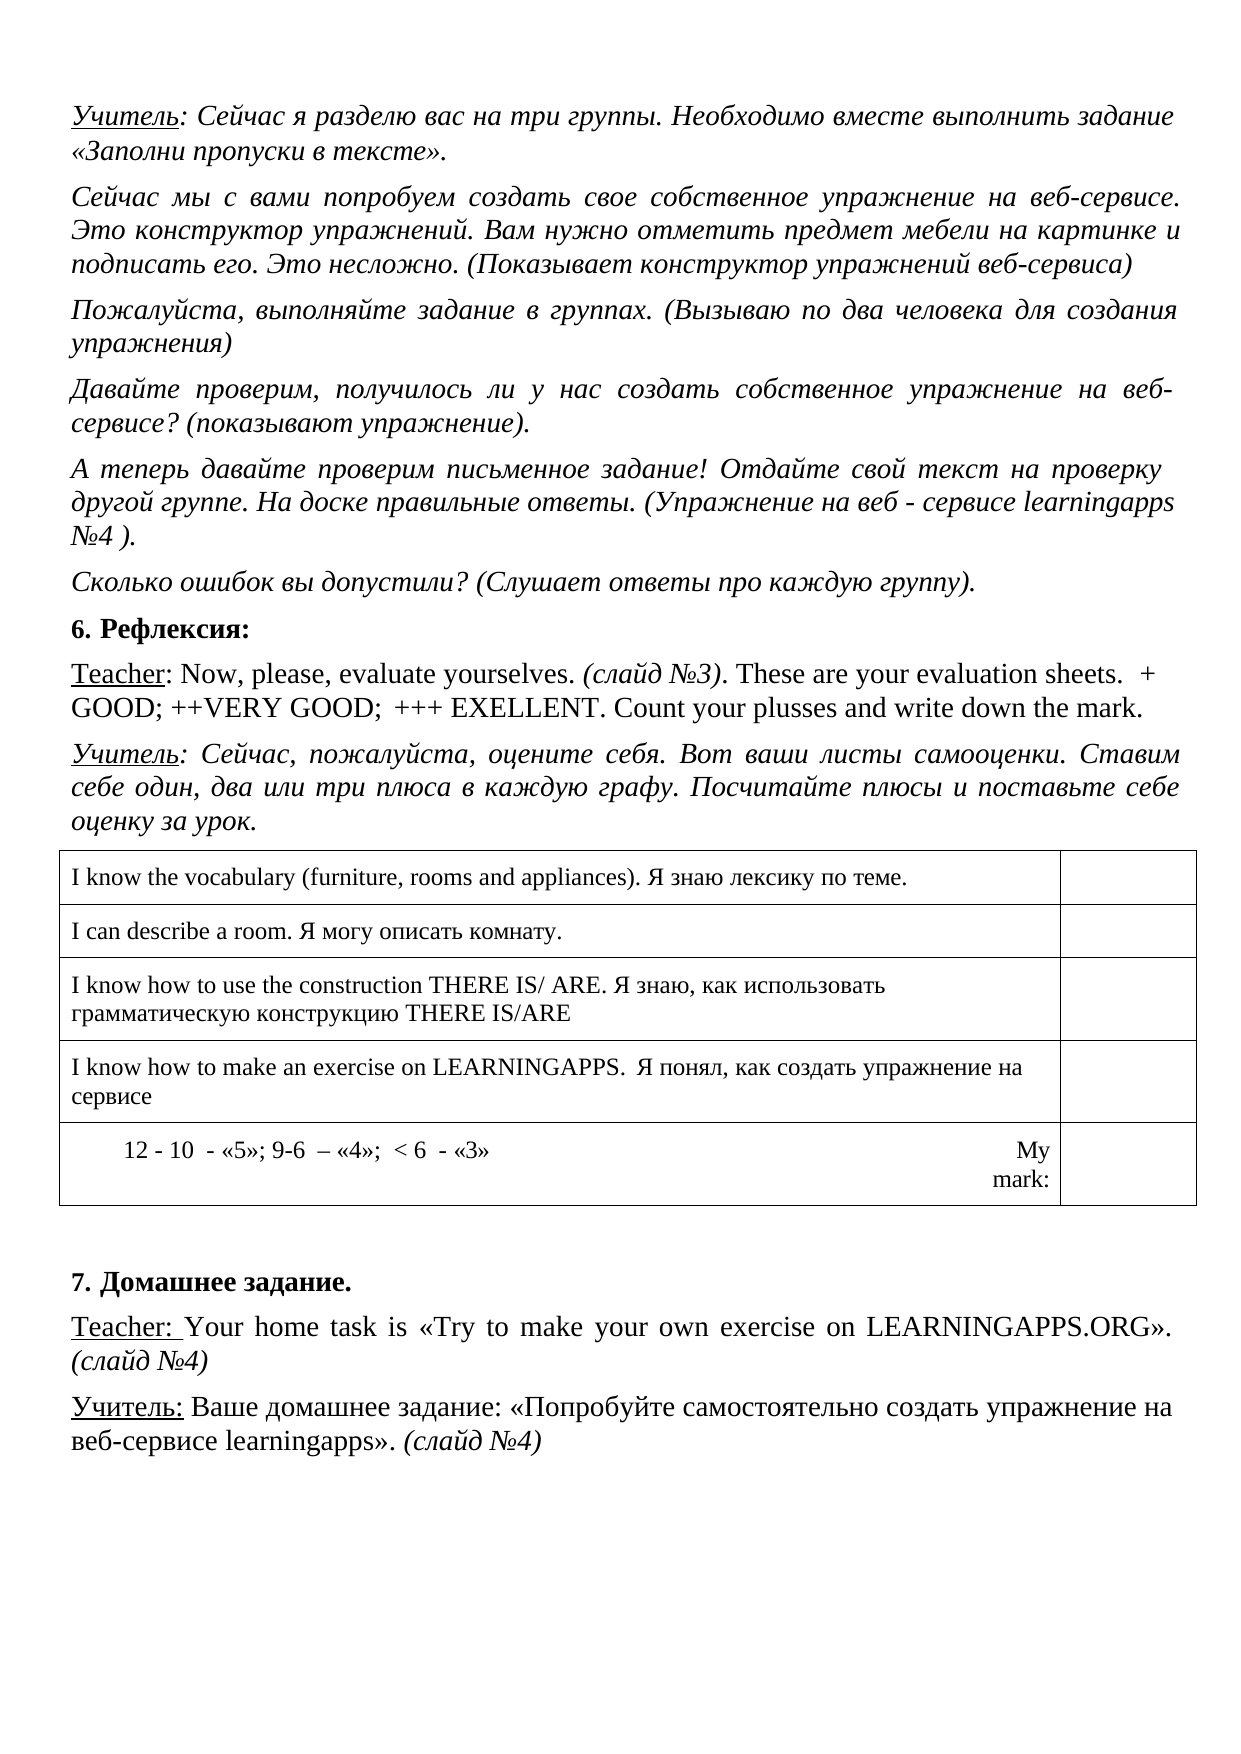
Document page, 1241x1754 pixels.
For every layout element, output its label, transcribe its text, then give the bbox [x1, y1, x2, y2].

table_cell I can describe a room. Я могу описать комнату. [60, 905, 1060, 957]
text Сколько ошибок вы допустили? (Слушает ответы про каждую группу). [71, 564, 1207, 598]
text Сейчас мы с вами попробуем создать свое собственное упражнение на веб-сервисе. Это конструктор упражнений. Вам нужно отметить предмет мебели на картинке и подписать его. Это несложно. (Показывает конструктор упражнений веб-сервиса) [71, 179, 1182, 279]
text Учитель: Сейчаc, пожалуйста, оцените себя. Вот ваши листы самооценки. Ставим себе один, два или три плюса в каждую графу. Посчитайте плюсы и поставьте себе оценку за урок. [71, 736, 1181, 836]
text Teacher: Now, please, evaluate yourselves. (слайд №3). These are your evaluation sheets. + GOOD; ++VERY GOOD; +++ EXELLENT. Count your plusses and write down the mark. [71, 656, 1207, 723]
table_cell 12 - 10 - «5»; 9-6 – «4»; < 6 - «3» My mark: [60, 1123, 1060, 1204]
text А теперь давайте проверим письменное задание! Отдайте свой текст на проверку другой группе. На доске правильные ответы. (Упражнение на веб - сервисе learningapps [71, 451, 1207, 518]
table_cell I know how to make an exercise on LEARNINGAPPS. Я понял, как создать упражнение на сервисе [60, 1041, 1060, 1122]
table_cell [1061, 958, 1196, 1039]
text Учитель: Ваше домашнее задание: «Попробуйте самостоятельно создать упражнение на веб-сервисе learningapps». (слайд №4) [71, 1389, 1181, 1456]
text №4 ). [71, 518, 1207, 552]
subtitle Рефлексия: [71, 611, 1207, 644]
subtitle Домашнее задание. [71, 1264, 1207, 1298]
text Teacher: Your home task is «Try to make your own exercise on LEARNINGAPPS.ORG». [71, 1309, 1207, 1343]
text Учитель: Сейчас я разделю вас на три группы. Необходимо вместе выполнить задание [71, 99, 1207, 133]
text (слайд №4) [71, 1343, 1207, 1377]
table_cell [1061, 905, 1196, 957]
table_cell [1061, 1041, 1196, 1122]
table_header I know the vocabulary (furniture, rooms and appliances). Я знаю лексику по теме. [60, 851, 1060, 903]
text Пожалуйста, выполняйте задание в группах. (Вызываю по два человека для создания упражнения) [71, 292, 1207, 359]
text Давайте проверим, получилось ли у нас создать собственное упражнение на веб- сервисе? (показывают упражнение). [71, 371, 1207, 438]
text «Заполни пропуски в тексте». [71, 133, 1207, 166]
table_cell I know how to use the construction THERE IS/ ARE. Я знаю, как использовать грамматическую конструкцию THERE IS/ARE [60, 958, 1060, 1039]
table_header [1061, 851, 1196, 903]
table_cell [1061, 1123, 1196, 1204]
